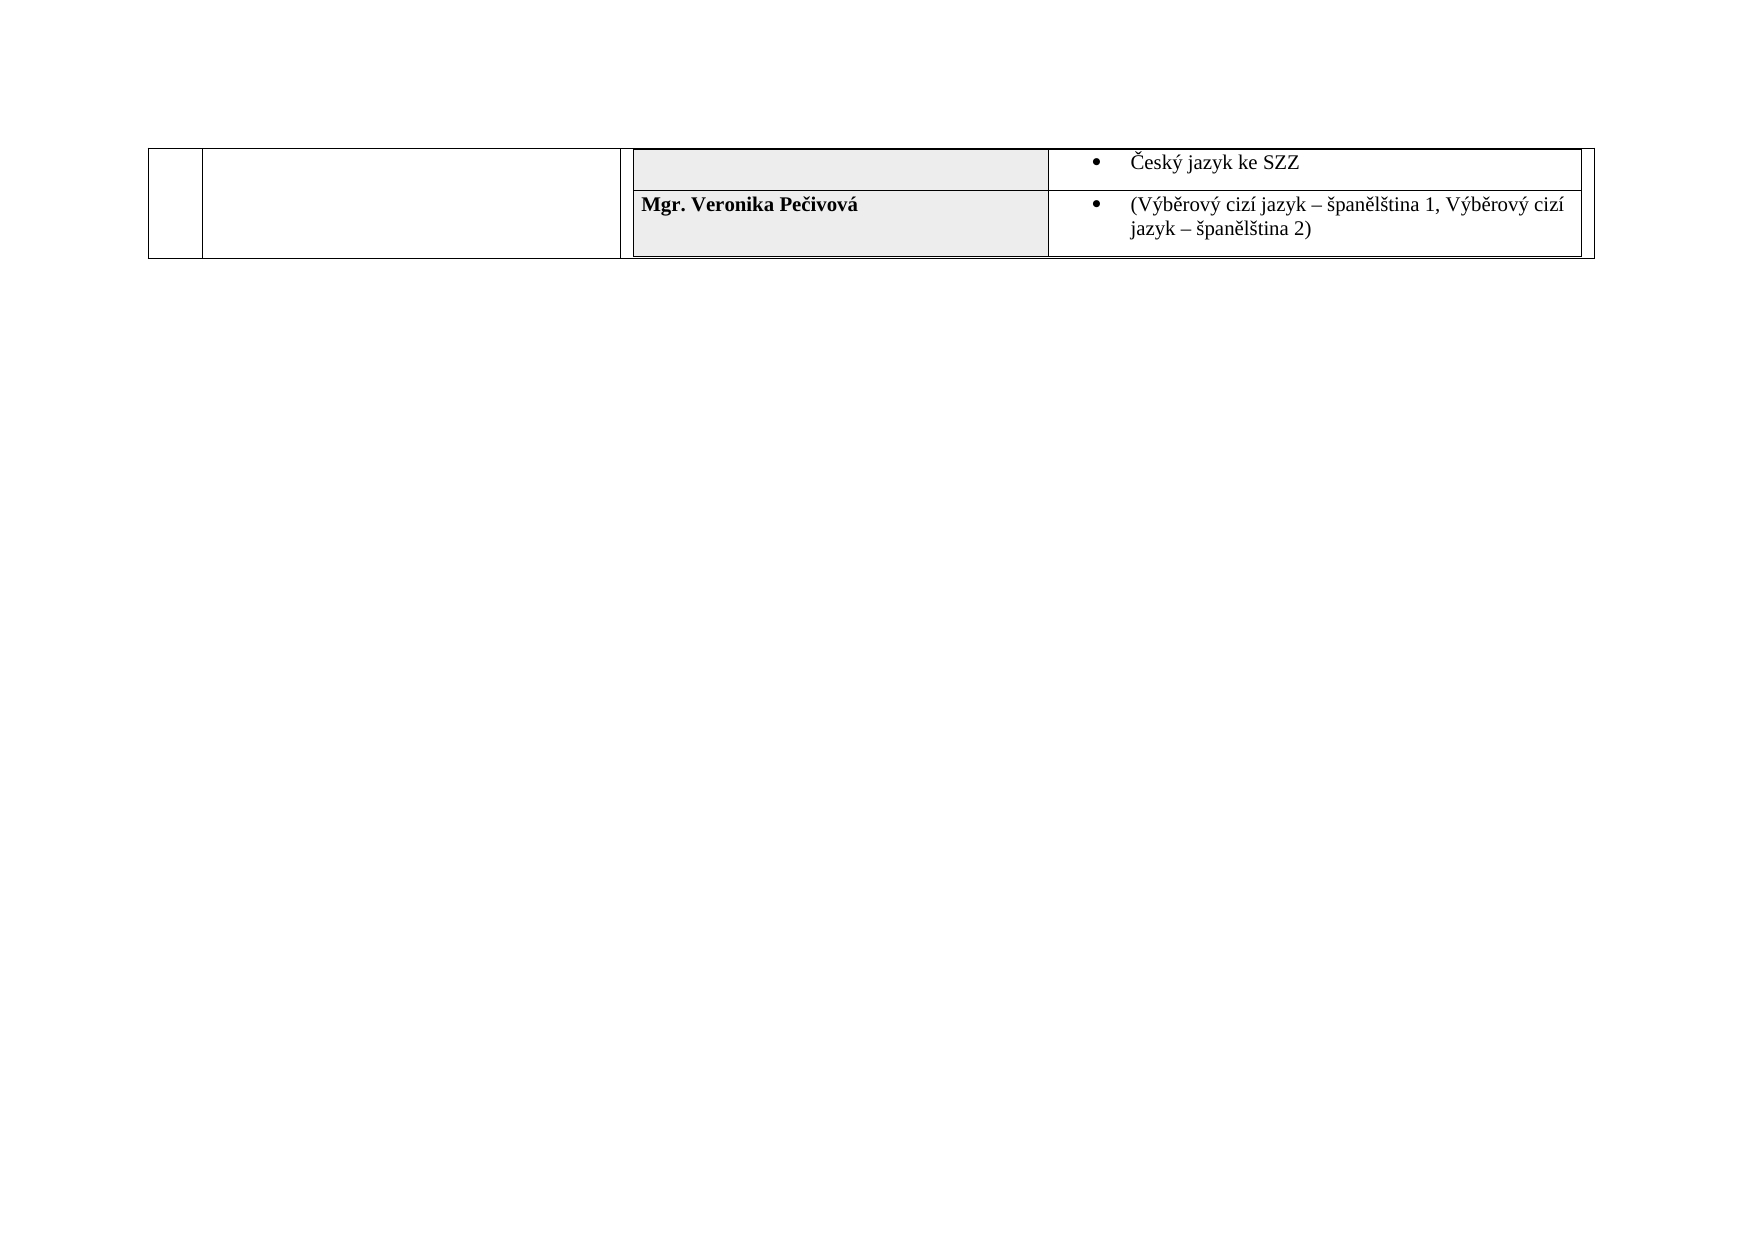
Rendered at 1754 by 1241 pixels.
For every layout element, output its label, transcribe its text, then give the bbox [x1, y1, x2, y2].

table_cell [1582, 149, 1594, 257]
table_cell 7. [149, 149, 202, 257]
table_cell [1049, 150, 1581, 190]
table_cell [1049, 191, 1581, 256]
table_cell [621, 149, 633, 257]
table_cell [203, 149, 620, 257]
